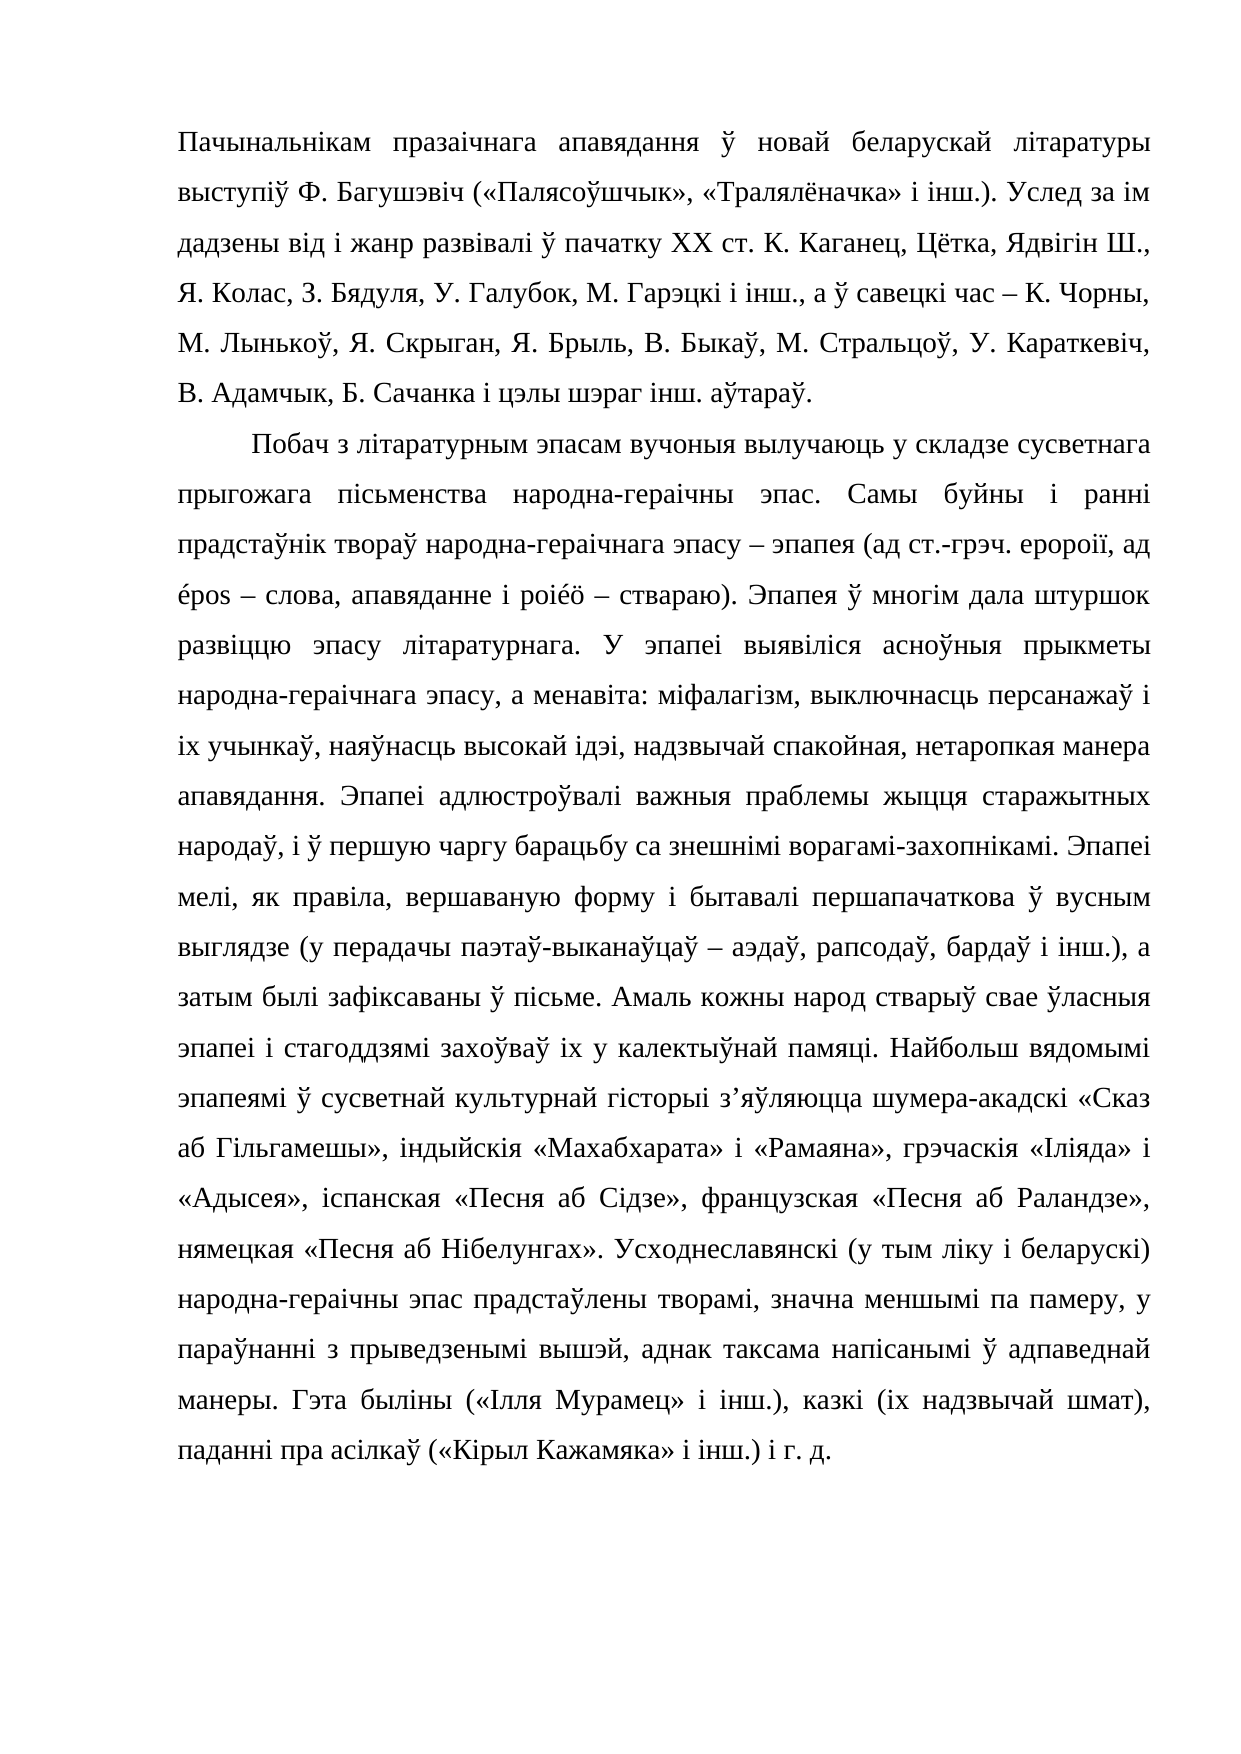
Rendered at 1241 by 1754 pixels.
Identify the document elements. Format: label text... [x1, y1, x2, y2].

text Побач з літаратурным эпасам вучоныя вылучаюць у складзе сусветнага прыгожага пісьменства народна-гераічны эпас. Самы буйны і ранні прадстаўнік твораў народна-гераічнага эпасу – эпапея (ад ст.-грэч. epopoiï, ад épos – слова, апавяданне і poiéö – ствараю). Эпапея ў многім дала штуршок развіццю эпасу літаратурнага. У эпапеі выявіліся асноўныя прыкметы народна-гераічнага эпасу, а менавіта: міфалагізм, выключнасць персанажаў і іх учынкаў, наяўнасць высокай ідэі, надзвычай спакойная, нетаропкая манера апавядання. Эпапеі адлюстроўвалі важныя праблемы жыцця старажытных народаў, і ў першую чаргу барацьбу са знешнімі ворагамі-захопнікамі. Эпапеі мелі, як правіла, вершаваную форму і бытавалі першапачаткова ў вусным выглядзе (у перадачы паэтаў-выканаўцаў – аэдаў, рапсодаў, бардаў і інш.), а затым былі зафіксаваны ў пісьме. Амаль кожны народ стварыў свае ўласныя эпапеі і стагоддзямі захоўваў іх у калектыўнай памяці. Найбольш вядомымі эпапеямі ў сусветнай культурнай гісторыі з’яўляюцца шумера-акадскі «Сказ аб Гільгамешы», індыйскія «Махабхарата» і «Рамаяна», грэчаскія «Іліяда» і «Адысея», іспанская «Песня аб Сідзе», французская «Песня аб Раландзе», нямецкая «Песня аб Нібелунгах». Усходнеславянскі (у тым ліку і беларускі) народна-гераічны эпас прадстаўлены творамі, значна меншымі па памеру, у параўнанні з прыведзенымі вышэй, аднак таксама напісанымі ў адпаведнай манеры. Гэта быліны («Ілля Мурамец» і інш.), казкі (іх надзвычай шмат), паданні пра асілкаў («Кірыл Кажамяка» і інш.) і г. д. [177, 426, 1152, 1466]
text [177, 124, 1152, 409]
